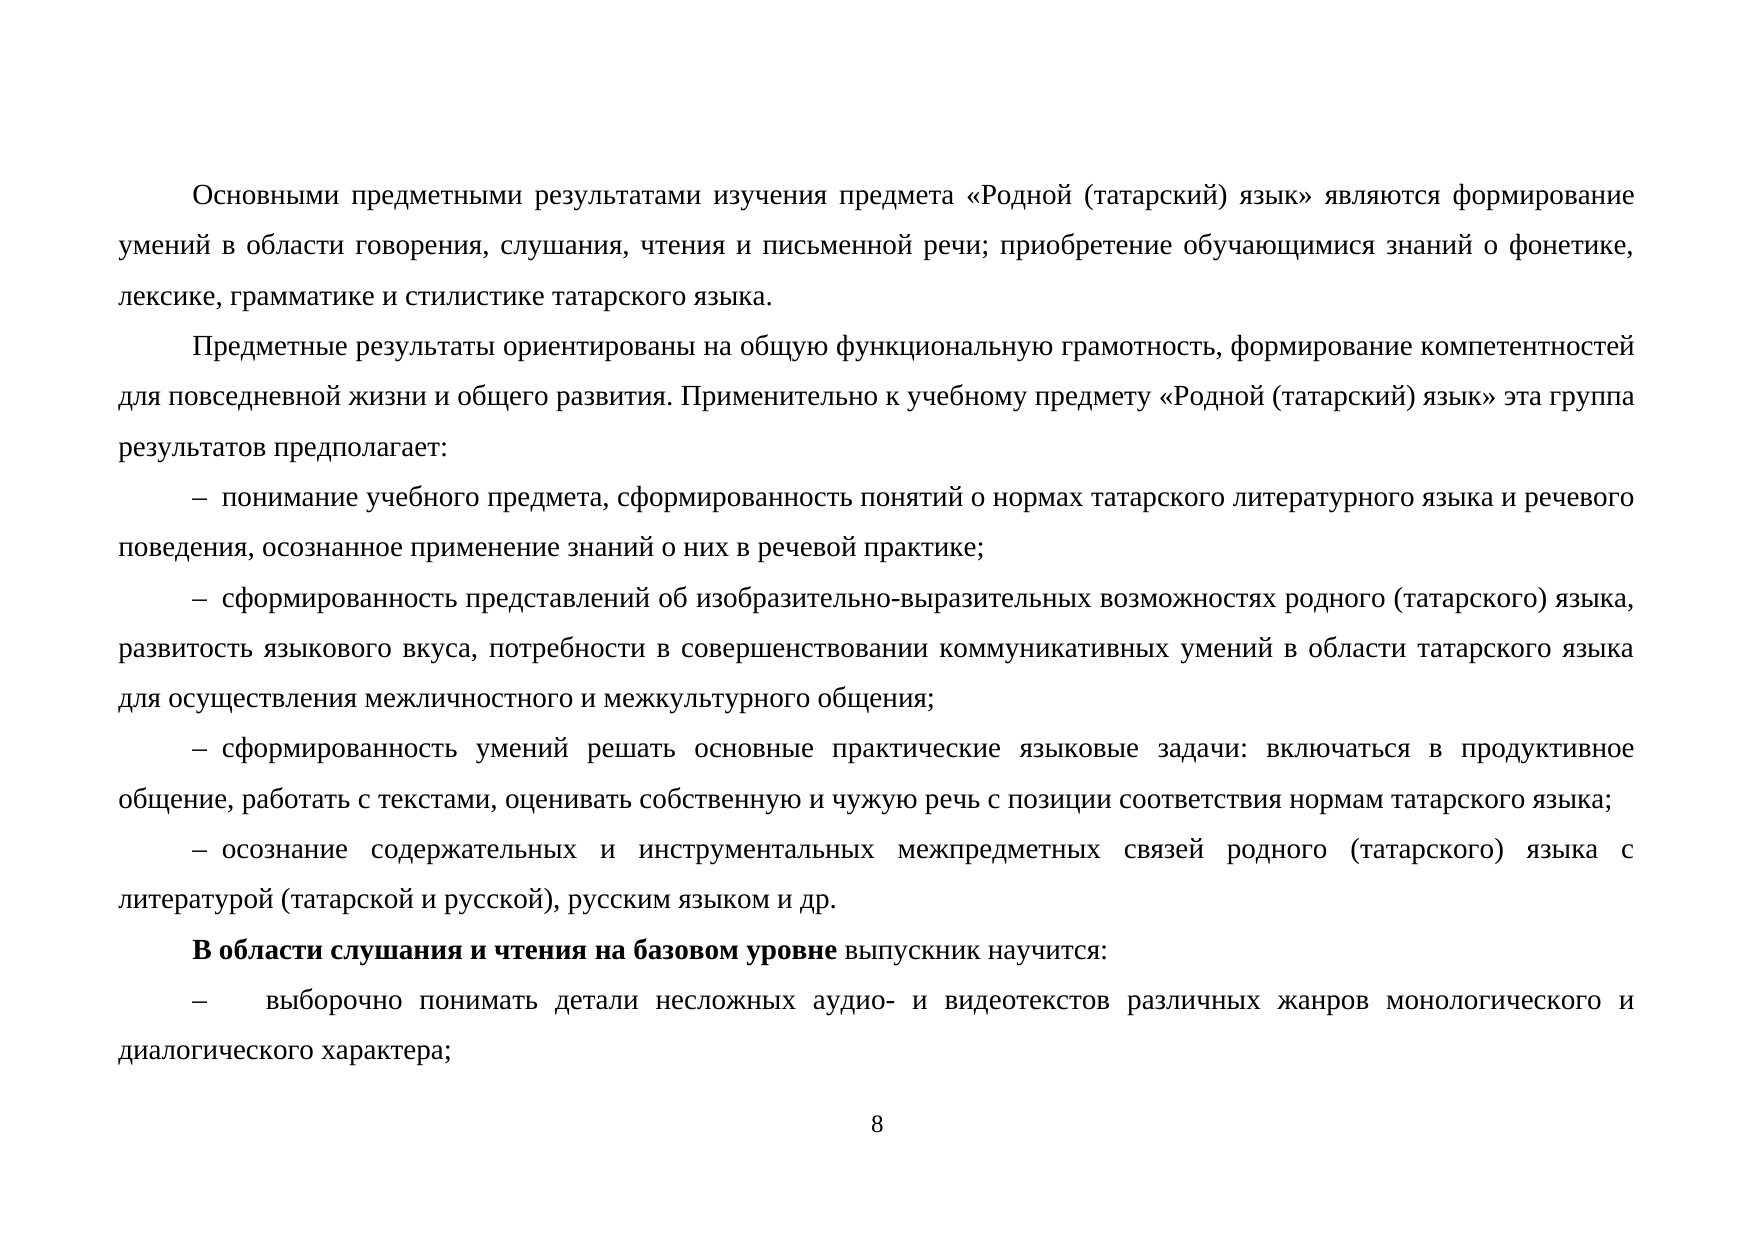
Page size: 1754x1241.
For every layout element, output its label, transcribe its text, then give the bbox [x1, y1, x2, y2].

list выборочно понимать детали несложных аудио- и видеотекстов различных жанров монологического и диалогического характера; [118, 982, 1636, 1066]
list сформированность представлений об изобразительно-выразительных возможностях родного (татарского) языка, развитость языкового вкуса, потребности в совершенствовании коммуникативных умений в области татарского языка для осуществления межличностного и межкультурного общения; [118, 580, 1636, 714]
text В области слушания и чтения на базовом уровне выпускник научится: [118, 932, 1636, 965]
list осознание содержательных и инструментальных межпредметных связей родного (татарского) языка с литературой (татарской и русской), русским языком и др. [118, 831, 1636, 915]
list понимание учебного предмета, сформированность понятий о нормах татарского литературного языка и речевого поведения, осознанное применение знаний о них в речевой практике; [118, 479, 1636, 563]
text Основными предметными результатами изучения предмета «Родной (татарский) язык» являются формирование умений в области говорения, слушания, чтения и письменной речи; приобретение обучающимися знаний о фонетике, лексике, грамматике и стилистике татарского языка. [118, 177, 1636, 311]
text Предметные результаты ориентированы на общую функциональную грамотность, формирование компетентностей для повседневной жизни и общего развития. Применительно к учебному предмету «Родной (татарский) язык» эта группа результатов предполагает: [118, 328, 1636, 462]
list сформированность умений решать основные практические языковые задачи: включаться в продуктивное общение, работать с текстами, оценивать собственную и чужую речь с позиции соответствия нормам татарского языка; [118, 731, 1636, 814]
